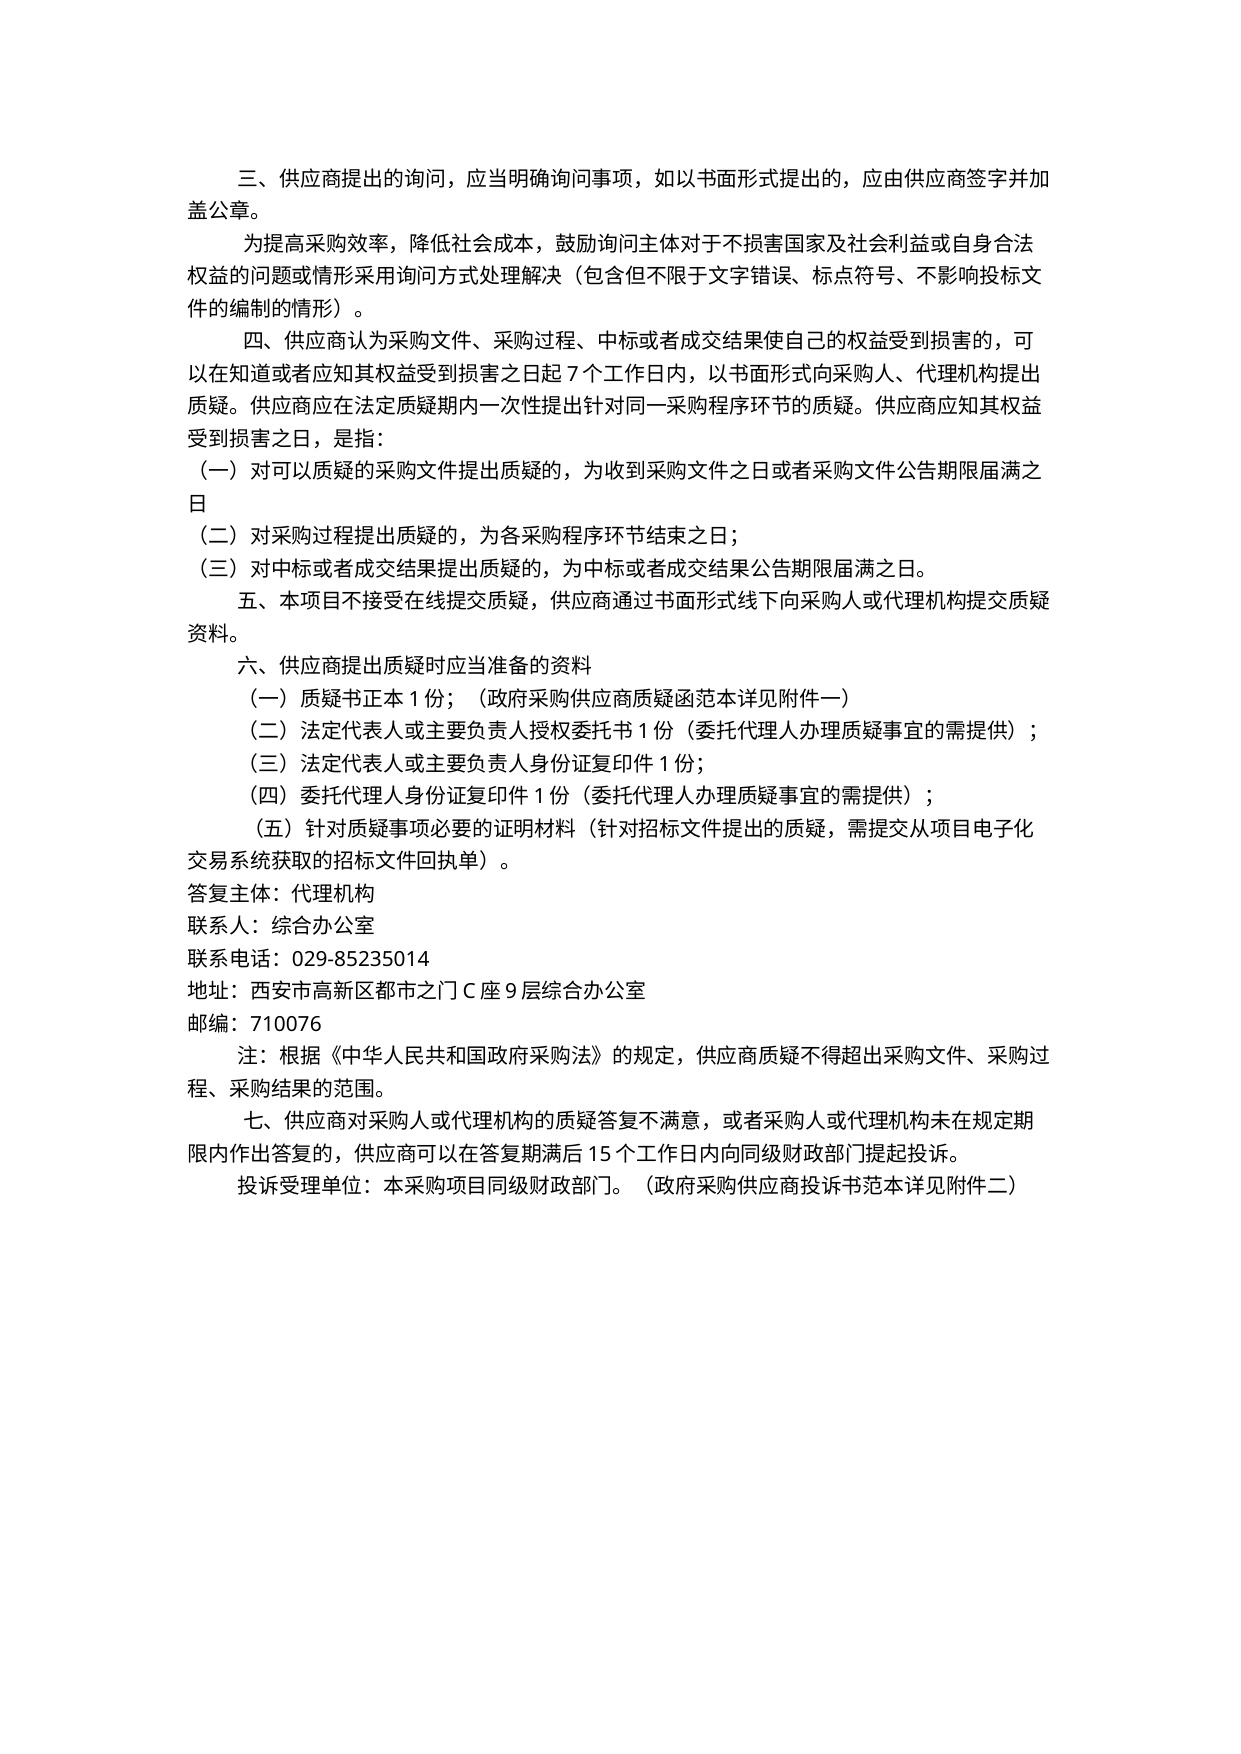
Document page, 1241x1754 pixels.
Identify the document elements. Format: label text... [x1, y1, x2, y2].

text （二）对采购过程提出质疑的，为各采购程序环节结束之日； [187, 519, 1053, 552]
text 联系电话：029-85235014 [187, 942, 1053, 974]
text 三、供应商提出的询问，应当明确询问事项，如以书面形式提出的，应由供应商签字并加盖公章。 [187, 162, 1053, 227]
text 地址：西安市高新区都市之门C座9层综合办公室 [187, 974, 1053, 1007]
text 注：根据《中华人民共和国政府采购法》的规定，供应商质疑不得超出采购文件、采购过程、采购结果的范围。 [187, 1039, 1053, 1104]
text （三）法定代表人或主要负责人身份证复印件1份； [187, 747, 1053, 779]
text 六、供应商提出质疑时应当准备的资料 [187, 649, 1053, 682]
text 联系人：综合办公室 [187, 909, 1053, 942]
text 七、供应商对采购人或代理机构的质疑答复不满意，或者采购人或代理机构未在规定期限内作出答复的，供应商可以在答复期满后15个工作日内向同级财政部门提起投诉。 [187, 1104, 1053, 1169]
text （三）对中标或者成交结果提出质疑的，为中标或者成交结果公告期限届满之日。 [187, 552, 1053, 584]
text 五、本项目不接受在线提交质疑，供应商通过书面形式线下向采购人或代理机构提交质疑资料。 [187, 584, 1053, 649]
text （四）委托代理人身份证复印件1份（委托代理人办理质疑事宜的需提供）； [187, 779, 1053, 812]
text 投诉受理单位：本采购项目同级财政部门。（政府采购供应商投诉书范本详见附件二） [187, 1169, 1053, 1202]
text （一）对可以质疑的采购文件提出质疑的，为收到采购文件之日或者采购文件公告期限届满之日 [187, 454, 1053, 519]
text 为提高采购效率，降低社会成本，鼓励询问主体对于不损害国家及社会利益或自身合法权益的问题或情形采用询问方式处理解决（包含但不限于文字错误、标点符号、不影响投标文件的编制的情形）。 [187, 227, 1053, 324]
text （二）法定代表人或主要负责人授权委托书1份（委托代理人办理质疑事宜的需提供）； [187, 714, 1053, 747]
text （一）质疑书正本1份；（政府采购供应商质疑函范本详见附件一） [187, 682, 1053, 714]
text 答复主体：代理机构 [187, 877, 1053, 909]
text （五）针对质疑事项必要的证明材料（针对招标文件提出的质疑，需提交从项目电子化交易系统获取的招标文件回执单）。 [187, 812, 1053, 877]
text 四、供应商认为采购文件、采购过程、中标或者成交结果使自己的权益受到损害的，可以在知道或者应知其权益受到损害之日起7个工作日内，以书面形式向采购人、代理机构提出质疑。供应商应在法定质疑期内一次性提出针对同一采购程序环节的质疑。供应商应知其权益受到损害之日，是指： [187, 324, 1053, 454]
text 邮编：710076 [187, 1007, 1053, 1039]
